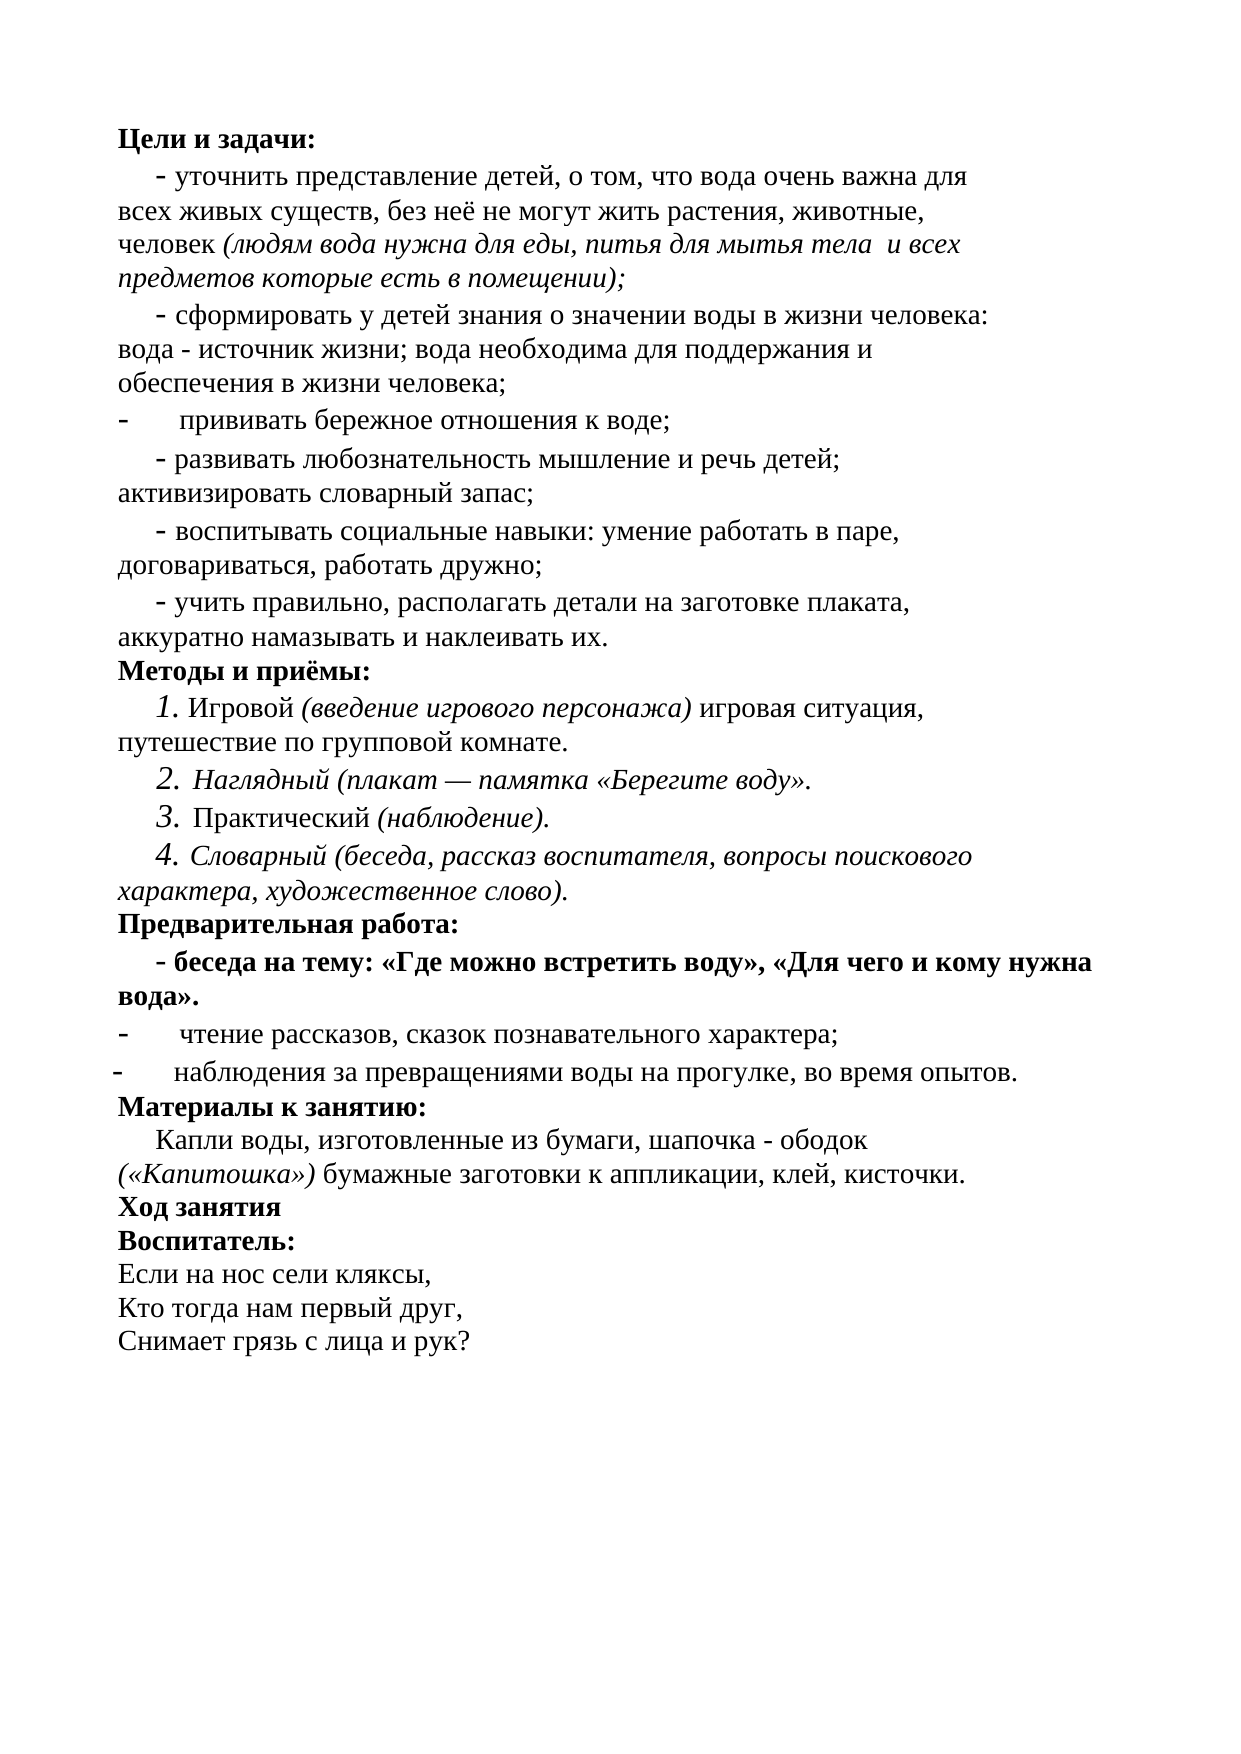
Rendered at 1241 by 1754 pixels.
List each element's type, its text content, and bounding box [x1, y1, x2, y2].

text Воспитатель: [118, 1223, 1107, 1256]
list чтение рассказов, сказок познавательного характера; [118, 1012, 1107, 1050]
text Капли воды, изготовленные из бумаги, шапочка - ободок («Капитошка») бумажные заготовки к аппликации, клей, кисточки. [118, 1122, 1107, 1189]
text Цели и задачи: [118, 121, 1107, 154]
text Предварительная работа: [118, 907, 1107, 940]
list наблюдения за превращениями воды на прогулке, во время опытов. [112, 1050, 1107, 1089]
text Снимает грязь с лица и рук? [118, 1323, 1107, 1357]
list Наглядный (плакат — памятка «Берегите воду». [118, 758, 1107, 796]
text Методы и приёмы: [118, 653, 1107, 686]
list воспитывать социальные навыки: умение работать в паре, договариваться, работать дружно; [118, 509, 1107, 581]
text Если на нос сели кляксы, [118, 1256, 1107, 1290]
list сформировать у детей знания о значении воды в жизни человека: вода - источник жизни; вода необходима для поддержания и обеспечения в жизни человека; [118, 293, 1107, 399]
list развивать любознательность мышление и речь детей; активизировать словарный запас; [118, 437, 1107, 509]
text Материалы к занятию: [118, 1089, 1107, 1122]
list беседа на тему: «Где можно встретить воду», «Для чего и кому нужна вода». [118, 940, 1107, 1012]
list учить правильно, располагать детали на заготовке плаката, аккуратно намазывать и наклеивать их. [118, 581, 1107, 653]
list прививать бережное отношения к воде; [118, 399, 1107, 437]
list Игровой (введение игрового персонажа) игровая ситуация, путешествие по групповой комнате. [118, 686, 1107, 758]
list Словарный (беседа, рассказ воспитателя, вопросы поискового характера, художественное слово). [118, 835, 1107, 907]
list Практический (наблюдение). [118, 796, 1107, 835]
text Кто тогда нам первый друг, [118, 1290, 1107, 1323]
list уточнить представление детей, о том, что вода очень важна для всех живых существ, без неё не могут жить растения, животные, человек (людям вода нужна для еды, питья для мытья тела и всех предметов которые есть в помещении); [118, 154, 1107, 293]
text Ход занятия [118, 1189, 1107, 1223]
